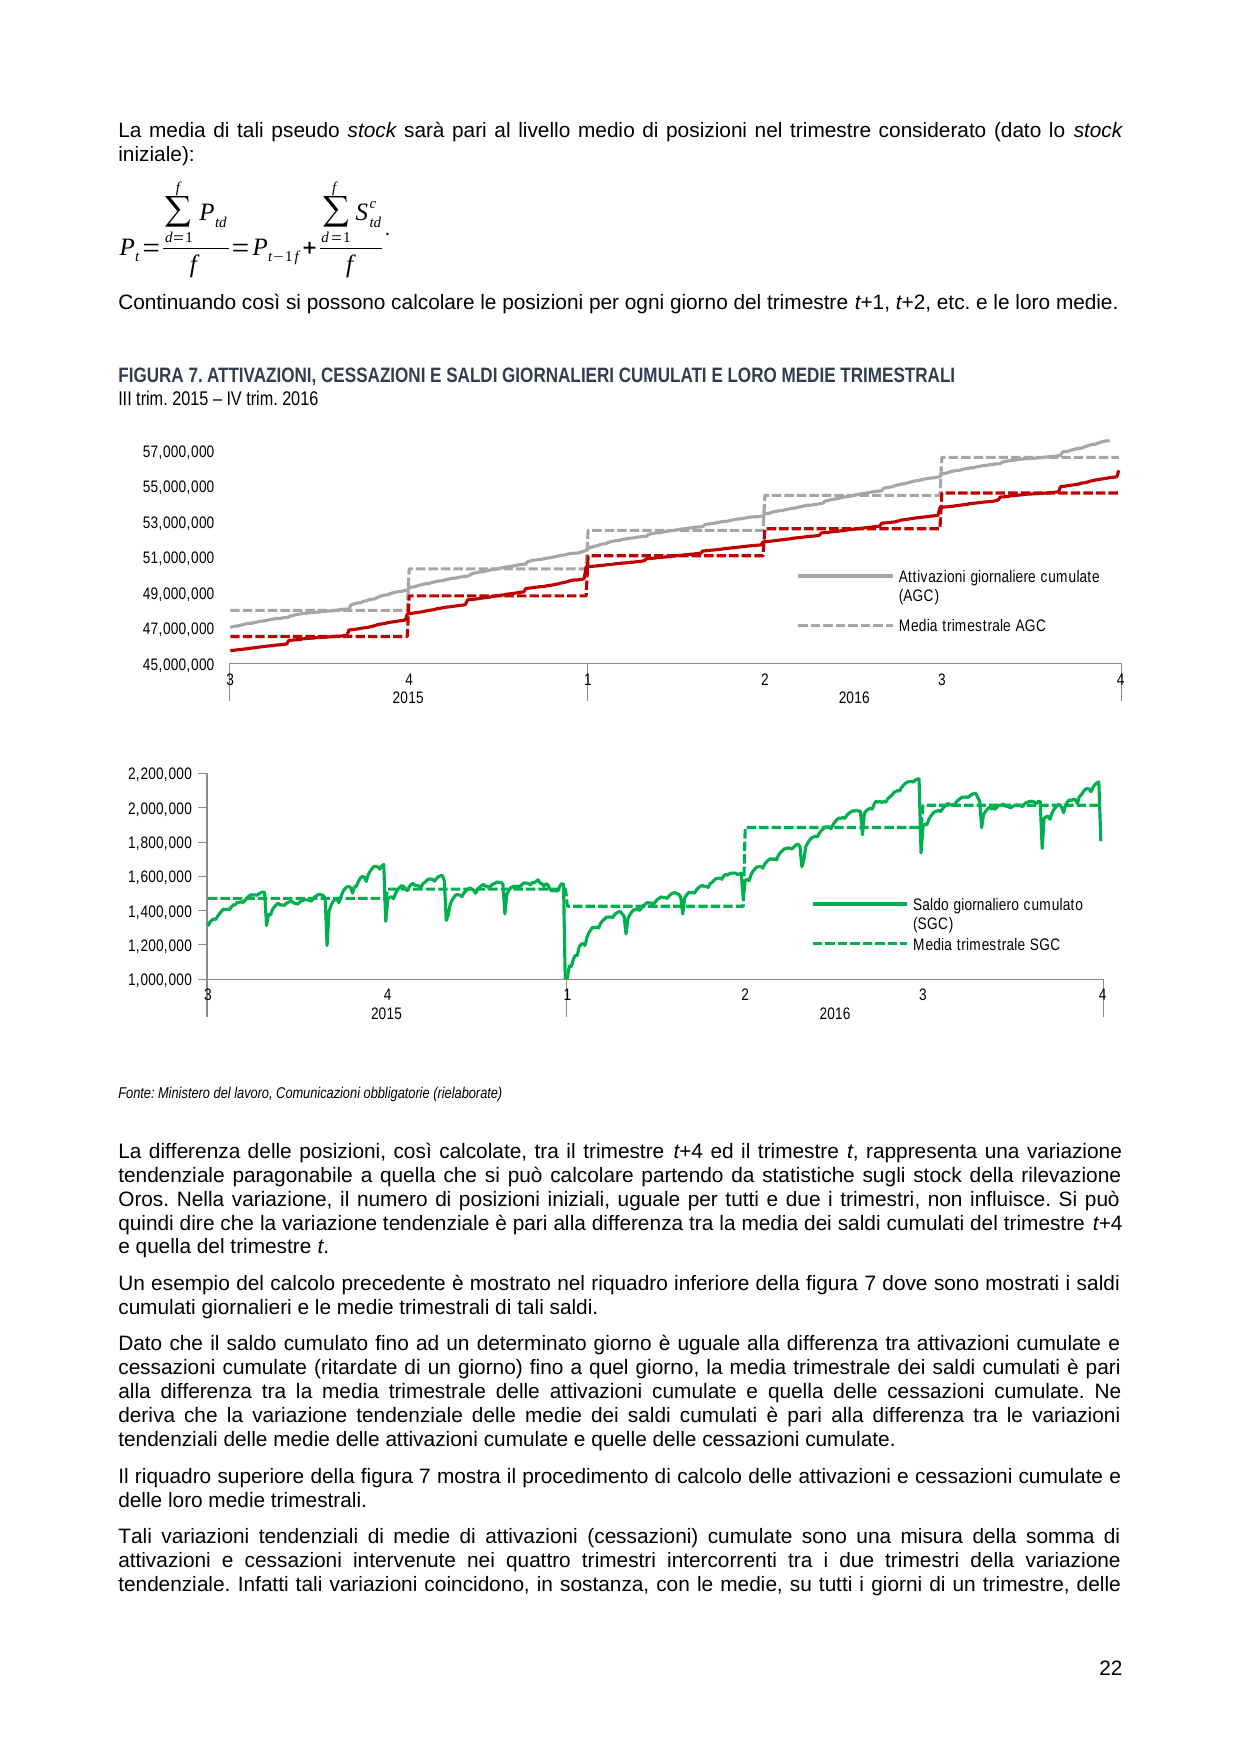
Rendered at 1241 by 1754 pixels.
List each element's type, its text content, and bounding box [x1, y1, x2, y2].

text . [118, 179, 1122, 277]
text Dato che il saldo cumulato fino ad un determinato giorno è uguale alla differenza tra attivazioni cumulate e cessazioni cumulate (ritardate di un giorno) fino a quel giorno, la media trimestrale dei saldi cumulati è pari alla differenza tra la media trimestrale delle attivazioni cumulate e quella delle cessazioni cumulate. Ne deriva che la variazione tendenziale delle medie dei saldi cumulati è pari alla differenza tra le variazioni tendenziali delle medie delle attivazioni cumulate e quelle delle cessazioni cumulate. [118, 1331, 1122, 1451]
text Figura 7. ATTIVAZIONI, CESSAZIONI E SALDI GIORNALIERI CUMULATI E LORO MEDIE TRIMESTRALI III trim. 2015 – IV trim. 2016 [118, 363, 1122, 409]
text Continuando così si possono calcolare le posizioni per ogni giorno del trimestre t+1, t+2, etc. e le loro medie. [118, 290, 1122, 314]
text Un esempio del calcolo precedente è mostrato nel riquadro inferiore della figura 7 dove sono mostrati i saldi cumulati giornalieri e le medie trimestrali di tali saldi. [118, 1271, 1122, 1319]
text La differenza delle posizioni, così calcolate, tra il trimestre t+4 ed il trimestre t, rappresenta una variazione tendenziale paragonabile a quella che si può calcolare partendo da statistiche sugli stock della rilevazione Oros. Nella variazione, il numero di posizioni iniziali, uguale per tutti e due i trimestri, non influisce. Si può quindi dire che la variazione tendenziale è pari alla differenza tra la media dei saldi cumulati del trimestre t+4 e quella del trimestre t. [118, 1138, 1122, 1258]
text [118, 1524, 1122, 1596]
text Il riquadro superiore della figura 7 mostra il procedimento di calcolo delle attivazioni e cessazioni cumulate e delle loro medie trimestrali. [118, 1463, 1122, 1511]
text Fonte: Ministero del lavoro, Comunicazioni obbligatorie (rielaborate) [118, 1084, 1122, 1102]
text La media di tali pseudo stock sarà pari al livello medio di posizioni nel trimestre considerato (dato lo stock iniziale): [118, 118, 1122, 166]
